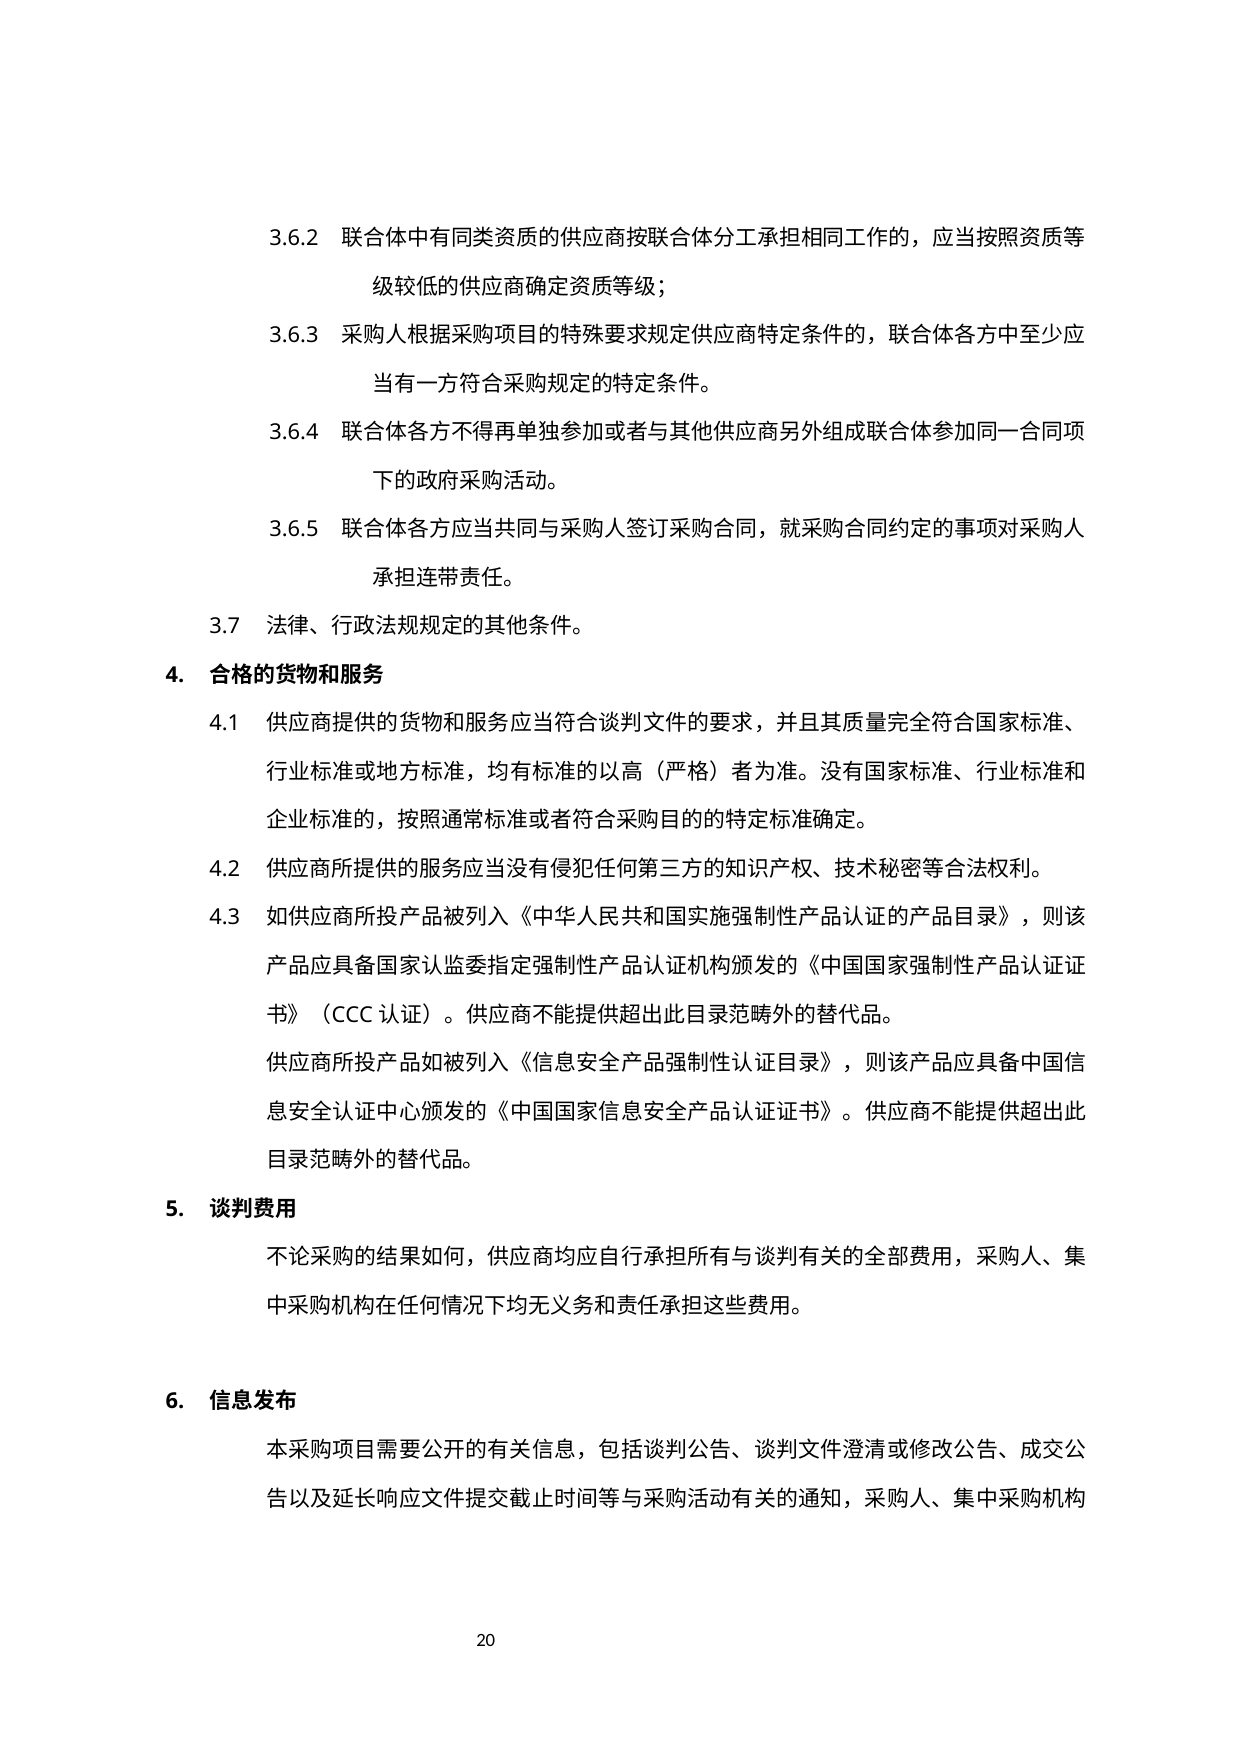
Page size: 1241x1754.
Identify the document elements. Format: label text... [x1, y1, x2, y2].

list 供应商所提供的服务应当没有侵犯任何第三方的知识产权、技术秘密等合法权利。 [209, 850, 1087, 883]
list 信息发布 [165, 1383, 1087, 1416]
list 如供应商所投产品被列入《中华人民共和国实施强制性产品认证的产品目录》，则该产品应具备国家认监委指定强制性产品认证机构颁发的《中国国家强制性产品认证证书》（CCC 认证）。供应商不能提供超出此目录范畴外的替代品。 [209, 899, 1087, 1029]
text 不论采购的结果如何，供应商均应自行承担所有与谈判有关的全部费用，采购人、集中采购机构在任何情况下均无义务和责任承担这些费用。 [266, 1239, 1087, 1320]
list 3.6.5 联合体各方应当共同与采购人签订采购合同，就采购合同约定的事项对采购人承担连带责任。 [269, 511, 1087, 592]
list 3.6.2 联合体中有同类资质的供应商按联合体分工承担相同工作的，应当按照资质等级较低的供应商确定资质等级； [269, 219, 1087, 301]
list 合格的货物和服务 [165, 656, 1087, 689]
list 3.6.3 采购人根据采购项目的特殊要求规定供应商特定条件的，联合体各方中至少应当有一方符合采购规定的特定条件。 [269, 317, 1087, 398]
list 供应商提供的货物和服务应当符合谈判文件的要求，并且其质量完全符合国家标准、行业标准或地方标准，均有标准的以高（严格）者为准。没有国家标准、行业标准和企业标准的，按照通常标准或者符合采购目的的特定标准确定。 [209, 704, 1087, 834]
list 谈判费用 [165, 1190, 1087, 1223]
list 法律、行政法规规定的其他条件。 [209, 608, 1087, 640]
list 供应商所投产品如被列入《信息安全产品强制性认证目录》，则该产品应具备中国信息安全认证中心颁发的《中国国家信息安全产品认证证书》。供应商不能提供超出此目录范畴外的替代品。 [266, 1044, 1087, 1174]
list 3.6.4 联合体各方不得再单独参加或者与其他供应商另外组成联合体参加同一合同项下的政府采购活动。 [269, 414, 1087, 495]
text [266, 1432, 1087, 1513]
